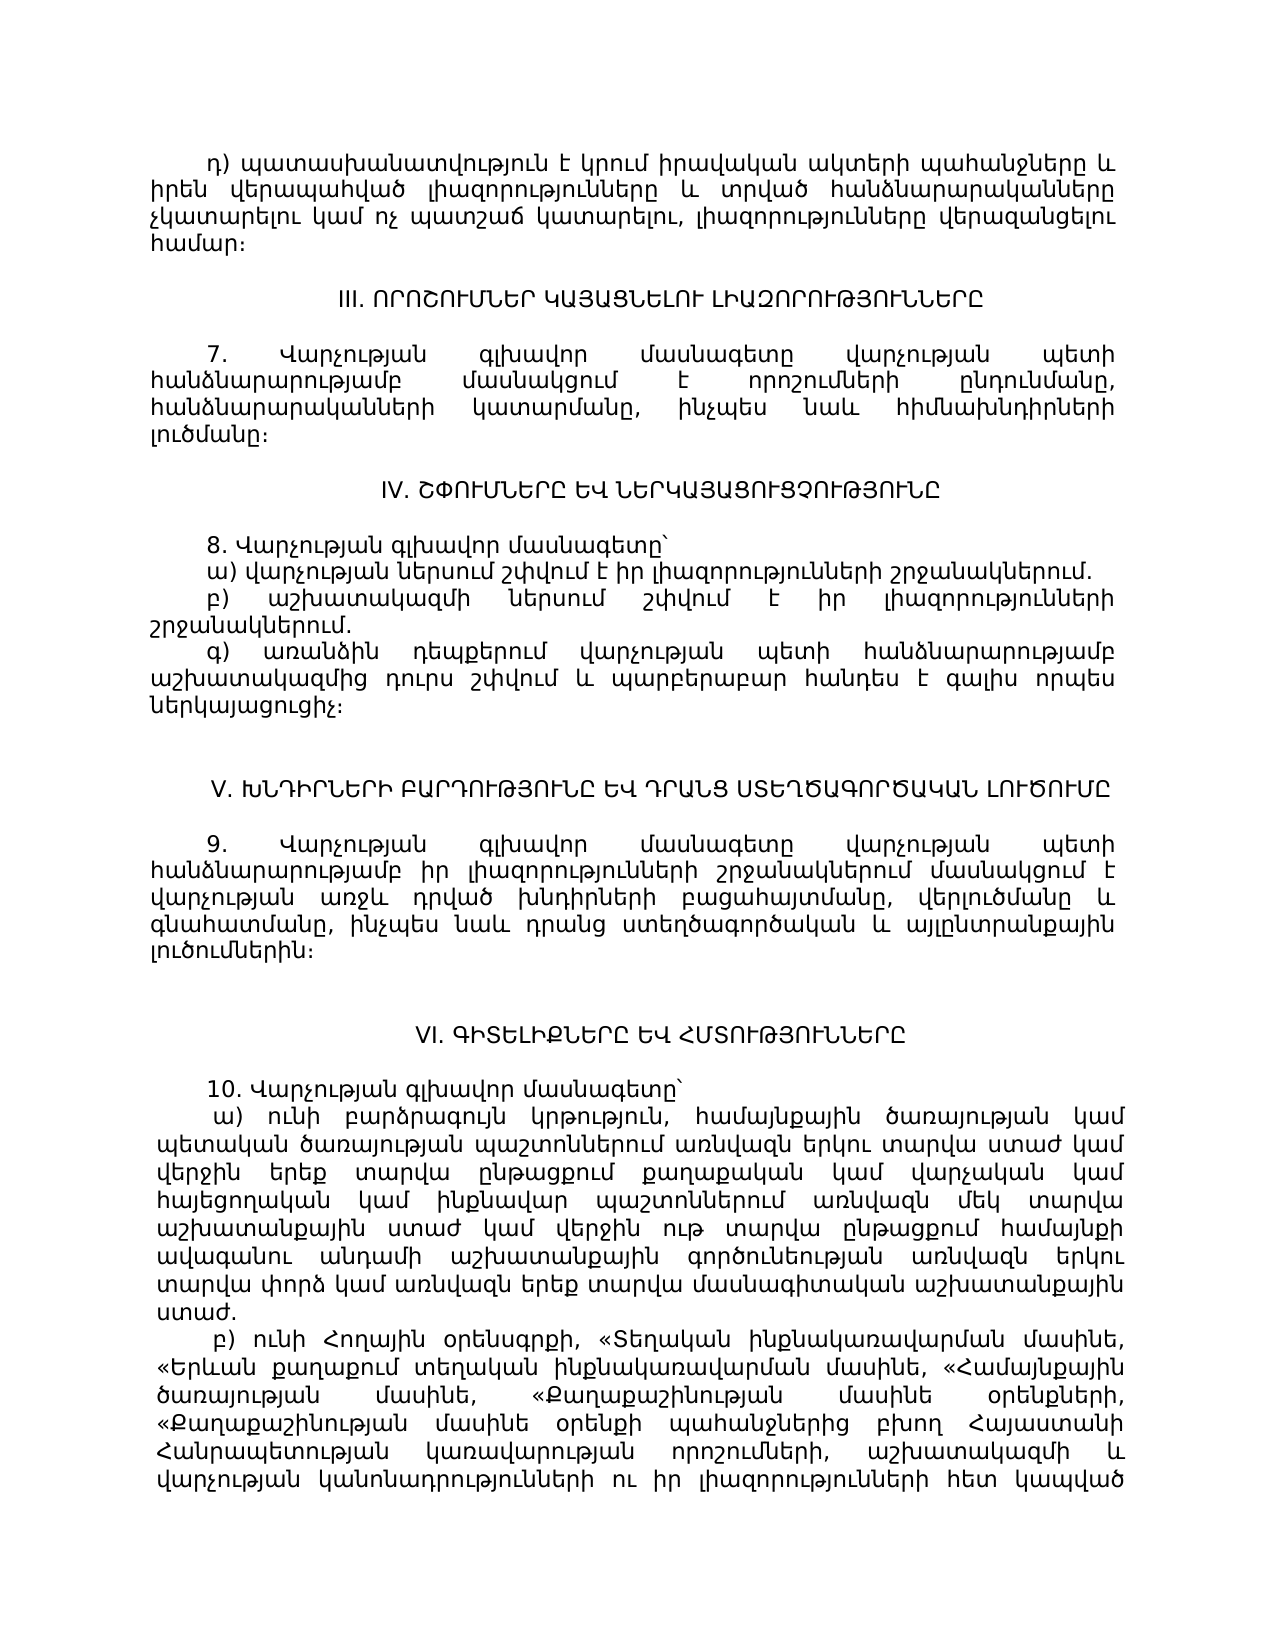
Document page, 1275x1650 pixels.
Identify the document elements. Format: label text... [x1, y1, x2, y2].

text VI. ԳԻՏԵԼԻՔՆԵՐԸ ԵՎ ՀՄՏՈՒԹՅՈՒՆՆԵՐԸ [150, 1020, 1116, 1048]
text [156, 1327, 1125, 1493]
text V. ԽՆԴԻՐՆԵՐԻ ԲԱՐԴՈՒԹՅՈՒՆԸ ԵՎ ԴՐԱՆՑ ՍՏԵՂԾԱԳՈՐԾԱԿԱՆ ԼՈՒԾՈՒՄԸ [150, 775, 1116, 803]
text ա) ունի բարձրագույն կրթություն, համայնքային ծառայության կամ պետական ծառայության պաշտոններում առնվազն երկու տարվա ստաժ կամ վերջին երեք տարվա ընթացքում քաղաքական կամ վարչական կամ հայեցողական կամ ինքնավար պաշտոններում առնվազն մեկ տարվա աշխատանքային ստաժ կամ վերջին ութ տարվա ընթացքում համայնքի ավագանու անդամի աշխատանքային գործունեության առնվազն երկու տարվա փորձ կամ առնվազն երեք տարվա մասնագիտական աշխատանքային ստաժ. [156, 1297, 1125, 1325]
text գ) առանձին դեպքերում վարչության պետի հանձնարարությամբ աշխատակազմից դուրս շփվում և պարբերաբար հանդես է գալիս որպես ներկայացուցիչ։ [150, 638, 1116, 718]
text III. ՈՐՈՇՈՒՄՆԵՐ ԿԱՅԱՑՆԵԼՈՒ ԼԻԱԶՈՐՈՒԹՅՈՒՆՆԵՐԸ [150, 285, 1116, 313]
text ա) վարչության ներսում շփվում է իր լիազորությունների շրջանակներում. [150, 558, 1116, 585]
text 7. Վարչության գլխավոր մասնագետը վարչության պետի հանձնարարությամբ մասնակցում է որոշումների ընդունմանը, հանձնարարականների կատարմանը, ինչպես նաև հիմնախնդիրների լուծմանը։ [150, 341, 1116, 448]
text 8. Վարչության գլխավոր մասնագետը՝ [150, 532, 1116, 558]
text IV. ՇՓՈՒՄՆԵՐԸ ԵՎ ՆԵՐԿԱՅԱՑՈՒՑՉՈՒԹՅՈՒՆԸ [150, 476, 1116, 504]
text բ) աշխատակազմի ներսում շփվում է իր լիազորությունների շրջանակներում. [150, 585, 1116, 638]
text 10. Վարչության գլխավոր մասնագետը՝ [150, 1077, 1116, 1103]
text 9. Վարչության գլխավոր մասնագետը վարչության պետի հանձնարարությամբ իր լիազորությունների շրջանակներում մասնակցում է վարչության առջև դրված խնդիրների բացահայտմանը, վերլուծմանը և գնահատմանը, ինչպես նաև դրանց ստեղծագործական և այլընտրանքային լուծումներին։ [150, 831, 1116, 964]
text ա) ունի բարձրագույն կրթություն, համայնքային ծառայության կամ պետական ծառայության պաշտոններում առնվազն երկու տարվա ստաժ կամ վերջին երեք տարվա ընթացքում քաղաքական կամ վարչական կամ հայեցողական կամ ինքնավար պաշտոններում առնվազն մեկ տարվա աշխատանքային ստաժ կամ վերջին ութ տարվա ընթացքում համայնքի ավագանու անդամի աշխատանքային գործունեության առնվազն երկու տարվա փորձ կամ առնվազն երեք տարվա մասնագիտական աշխատանքային ստաժ. [156, 1103, 1125, 1131]
text դ) պատասխանատվություն է կրում իրավական ակտերի պահանջները և իրեն վերապահված լիազորությունները և տրված հանձնարարականները չկատարելու կամ ոչ պատշաճ կատարելու, լիազորությունները վերազանցելու համար։ [150, 150, 1116, 257]
